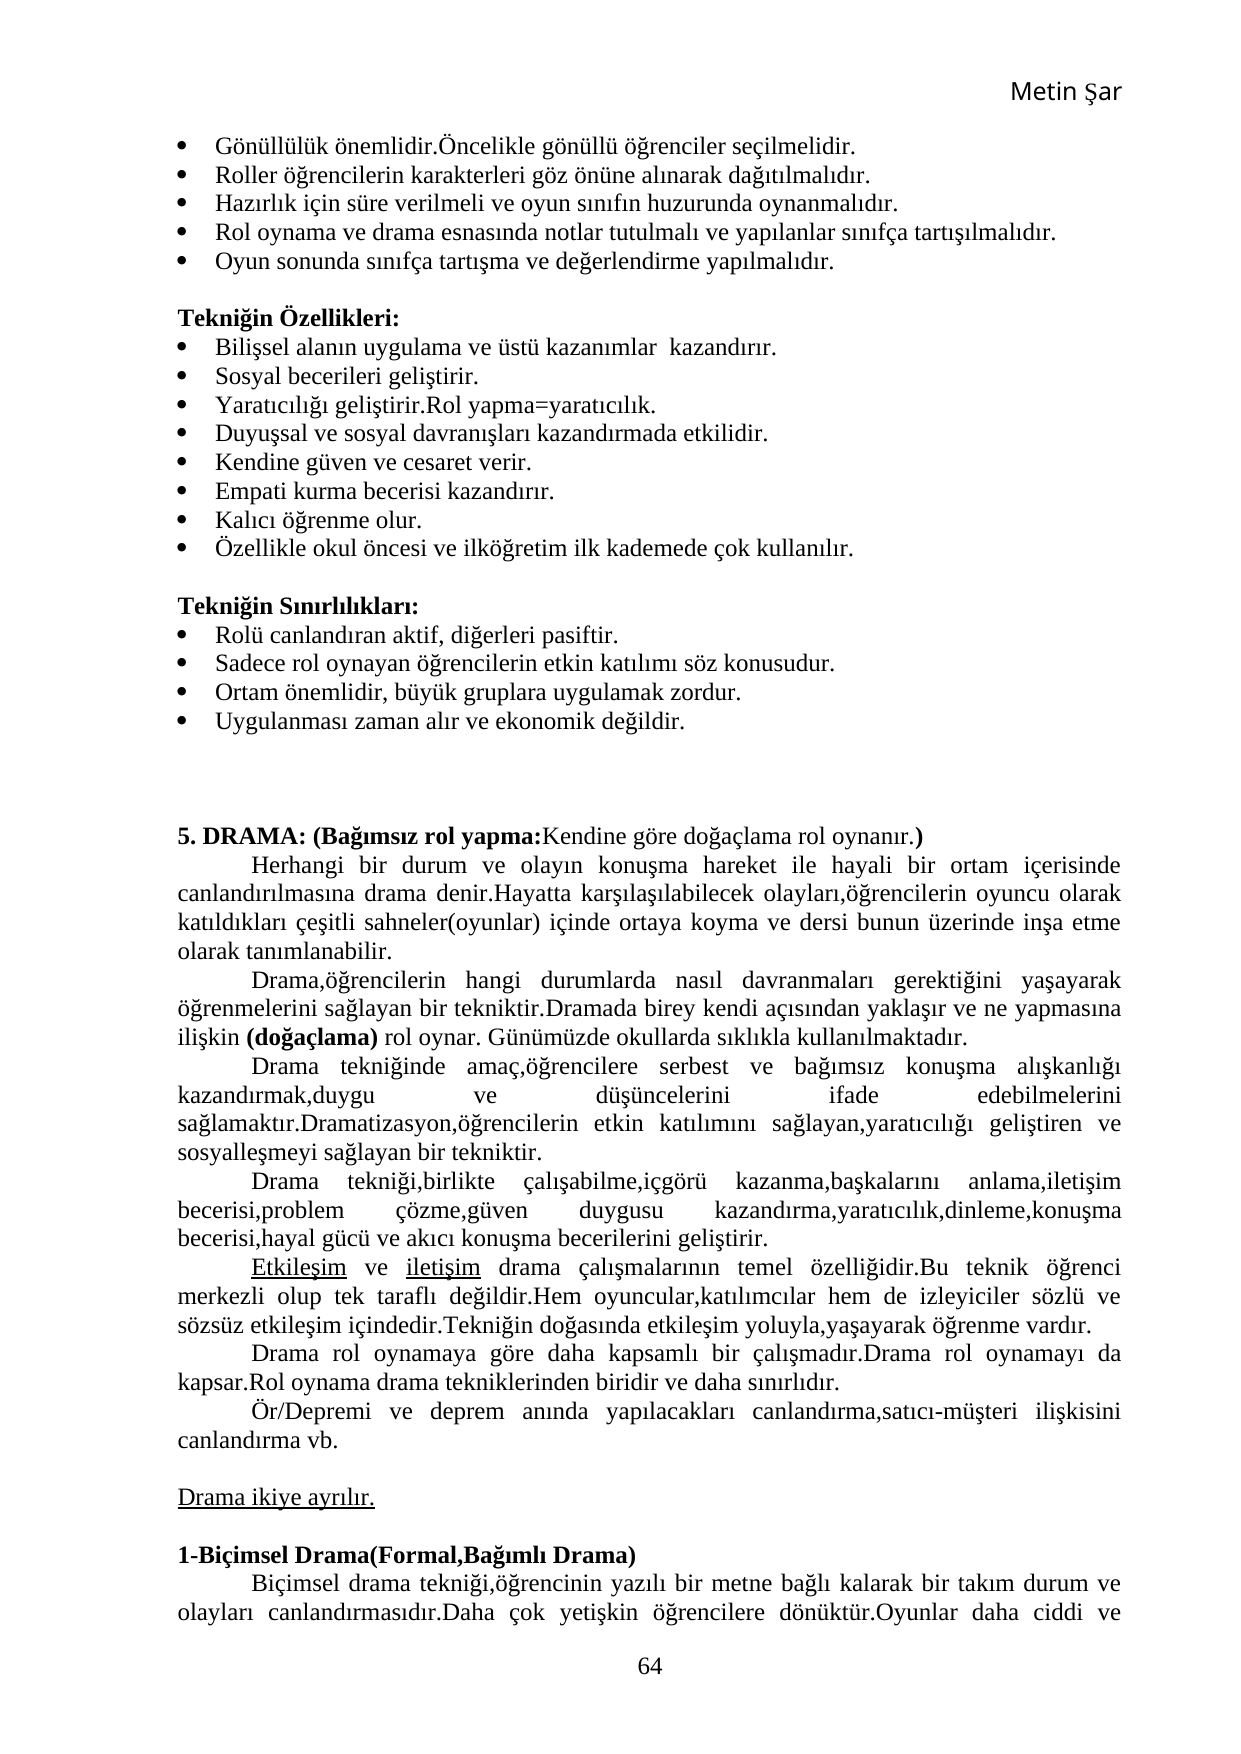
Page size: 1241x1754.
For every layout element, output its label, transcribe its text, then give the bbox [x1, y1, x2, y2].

list Uygulanması zaman alır ve ekonomik değildir. [177, 706, 1122, 735]
text 1-Biçimsel Drama(Formal,Bağımlı Drama) [177, 1540, 1122, 1568]
text Drama tekniğinde amaç,öğrencilere serbest ve bağımsız konuşma alışkanlığı kazandırmak,duygu ve düşüncelerini ifade edebilmelerini sağlamaktır.Dramatizasyon,öğrencilerin etkin katılımını sağlayan,yaratıcılığı geliştiren ve sosyalleşmeyi sağlayan bir tekniktir. [177, 1051, 1122, 1166]
list Ortam önemlidir, büyük gruplara uygulamak zordur. [177, 677, 1122, 706]
list Sosyal becerileri geliştirir. [177, 361, 1122, 390]
list Hazırlık için süre verilmeli ve oyun sınıfın huzurunda oynanmalıdır. [177, 188, 1122, 217]
text Drama tekniği,birlikte çalışabilme,içgörü kazanma,başkalarını anlama,iletişim becerisi,problem çözme,güven duygusu kazandırma,yaratıcılık,dinleme,konuşma becerisi,hayal gücü ve akıcı konuşma becerilerini geliştirir. [177, 1166, 1122, 1252]
text Ör/Depremi ve deprem anında yapılacakları canlandırma,satıcı-müşteri ilişkisini canlandırma vb. [177, 1396, 1122, 1453]
list Kendine güven ve cesaret verir. [177, 447, 1122, 476]
text Etkileşim ve iletişim drama çalışmalarının temel özelliğidir.Bu teknik öğrenci merkezli olup tek taraflı değildir.Hem oyuncular,katılımcılar hem de izleyiciler sözlü ve sözsüz etkileşim içindedir.Tekniğin doğasında etkileşim yoluyla,yaşayarak öğrenme vardır. [177, 1252, 1122, 1338]
text Herhangi bir durum ve olayın konuşma hareket ile hayali bir ortam içerisinde canlandırılmasına drama denir.Hayatta karşılaşılabilecek olayları,öğrencilerin oyuncu olarak katıldıkları çeşitli sahneler(oyunlar) içinde ortaya koyma ve dersi bunun üzerinde inşa etme olarak tanımlanabilir. [177, 850, 1122, 965]
list Sadece rol oynayan öğrencilerin etkin katılımı söz konusudur. [177, 648, 1122, 677]
list Gönüllülük önemlidir.Öncelikle gönüllü öğrenciler seçilmelidir. [177, 131, 1122, 160]
text Drama,öğrencilerin hangi durumlarda nasıl davranmaları gerektiğini yaşayarak öğrenmelerini sağlayan bir tekniktir.Dramada birey kendi açısından yaklaşır ve ne yapmasına ilişkin (doğaçlama) rol oynar. Günümüzde okullarda sıklıkla kullanılmaktadır. [177, 965, 1122, 1051]
list Yaratıcılığı geliştirir.Rol yapma=yaratıcılık. [177, 390, 1122, 418]
text Drama ikiye ayrılır. [177, 1482, 1122, 1511]
list Rol oynama ve drama esnasında notlar tutulmalı ve yapılanlar sınıfça tartışılmalıdır. [177, 217, 1122, 246]
text Tekniğin Özellikleri: [177, 303, 1122, 332]
list Kalıcı öğrenme olur. [177, 505, 1122, 533]
list Rolü canlandıran aktif, diğerleri pasiftir. [177, 620, 1122, 648]
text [177, 1568, 1122, 1626]
text 5. DRAMA: (Bağımsız rol yapma:Kendine göre doğaçlama rol oynanır.) [177, 821, 1122, 850]
text Tekniğin Sınırlılıkları: [177, 591, 1122, 620]
text Drama rol oynamaya göre daha kapsamlı bir çalışmadır.Drama rol oynamayı da kapsar.Rol oynama drama tekniklerinden biridir ve daha sınırlıdır. [177, 1338, 1122, 1396]
list Özellikle okul öncesi ve ilköğretim ilk kademede çok kullanılır. [177, 533, 1122, 562]
list Empati kurma becerisi kazandırır. [177, 476, 1122, 505]
list Oyun sonunda sınıfça tartışma ve değerlendirme yapılmalıdır. [177, 246, 1122, 275]
list Bilişsel alanın uygulama ve üstü kazanımlar kazandırır. [177, 332, 1122, 361]
list Roller öğrencilerin karakterleri göz önüne alınarak dağıtılmalıdır. [177, 160, 1122, 188]
list Duyuşsal ve sosyal davranışları kazandırmada etkilidir. [177, 418, 1122, 447]
